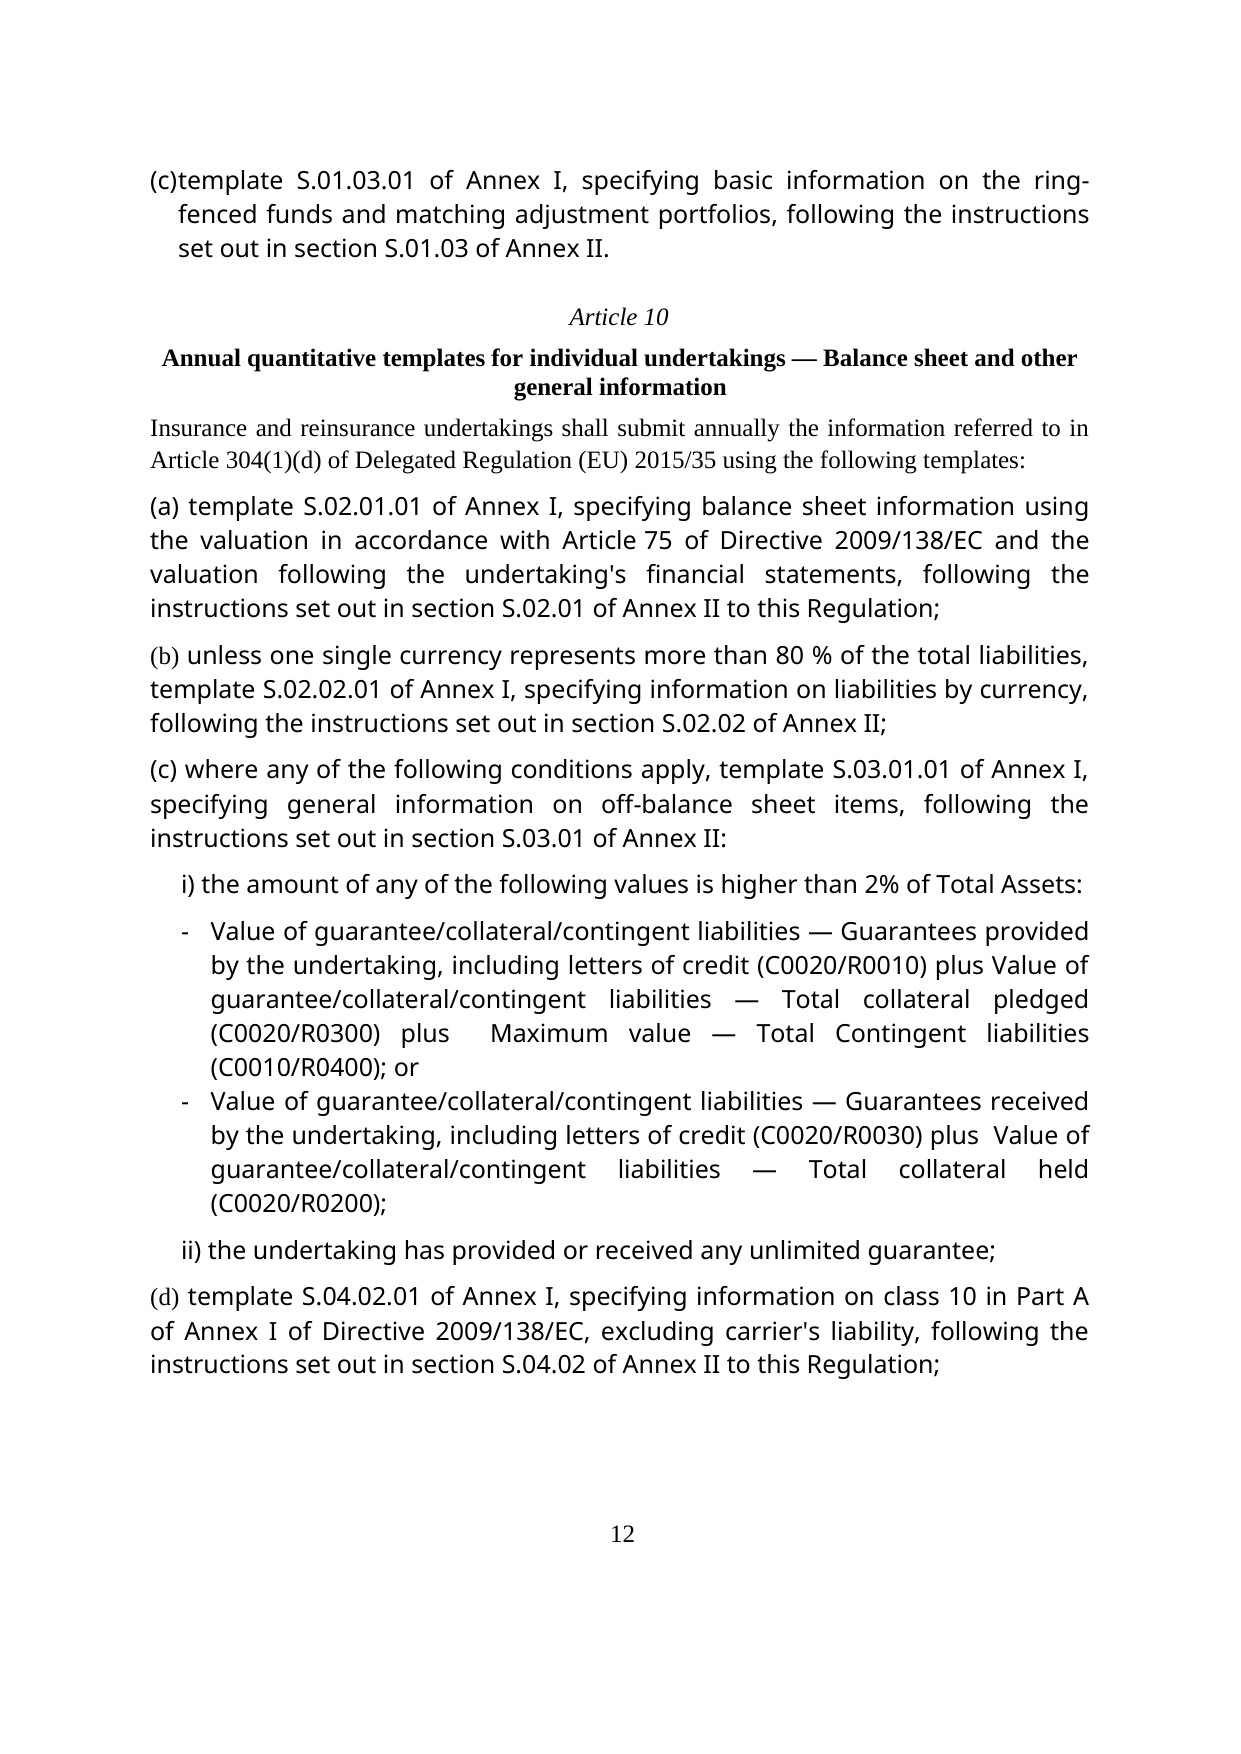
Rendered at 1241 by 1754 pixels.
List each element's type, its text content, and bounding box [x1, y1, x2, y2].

text (a) template S.02.01.01 of Annex I, specifying balance sheet information using the valuation in accordance with Article 75 of Directive 2009/138/EC and the valuation following the undertaking's financial statements, following the instructions set out in section S.02.01 of Annex II to this Regulation; [150, 489, 1090, 625]
text (c) where any of the following conditions apply, template S.03.01.01 of Annex I, specifying general information on off-balance sheet items, following the instructions set out in section S.03.01 of Annex II: [150, 752, 1090, 854]
list Value of guarantee/collateral/contingent liabilities — Guarantees received by the undertaking, including letters of credit (C0020/R0030) plus Value of guarantee/collateral/contingent liabilities — Total collateral held (C0020/R0200); [181, 1084, 1090, 1220]
text (b) unless one single currency represents more than 80 % of the total liabilities, template S.02.02.01 of Annex I, specifying information on liabilities by currency, following the instructions set out in section S.02.02 of Annex II; [150, 637, 1090, 740]
text i) the amount of any of the following values is higher than 2% of Total Assets: [181, 867, 1090, 901]
table_header template S.01.03.01 of Annex I, specifying basic information on the ring-fenced funds and matching adjustment portfolios, following the instructions set out in section S.01.03 of Annex II. [178, 150, 1090, 265]
list Value of guarantee/collateral/contingent liabilities — Guarantees provided by the undertaking, including letters of credit (C0020/R0010) plus Value of guarantee/collateral/contingent liabilities — Total collateral pledged (C0020/R0300) plus Maximum value — Total Contingent liabilities (C0010/R0400); or [181, 913, 1090, 1084]
text ii) the undertaking has provided or received any unlimited guarantee; [181, 1232, 1090, 1267]
table_header (c) [150, 150, 178, 265]
text Annual quantitative templates for individual undertakings — Balance sheet and other general information [150, 343, 1090, 401]
text Article 10 [150, 302, 1090, 331]
text (d) template S.04.02.01 of Annex I, specifying information on class 10 in Part A of Annex I of Directive 2009/138/EC, excluding carrier's liability, following the instructions set out in section S.04.02 of Annex II to this Regulation; [150, 1279, 1090, 1381]
text Insurance and reinsurance undertakings shall submit annually the information referred to in Article 304(1)(d) of Delegated Regulation (EU) 2015/35 using the following templates: [150, 413, 1090, 476]
